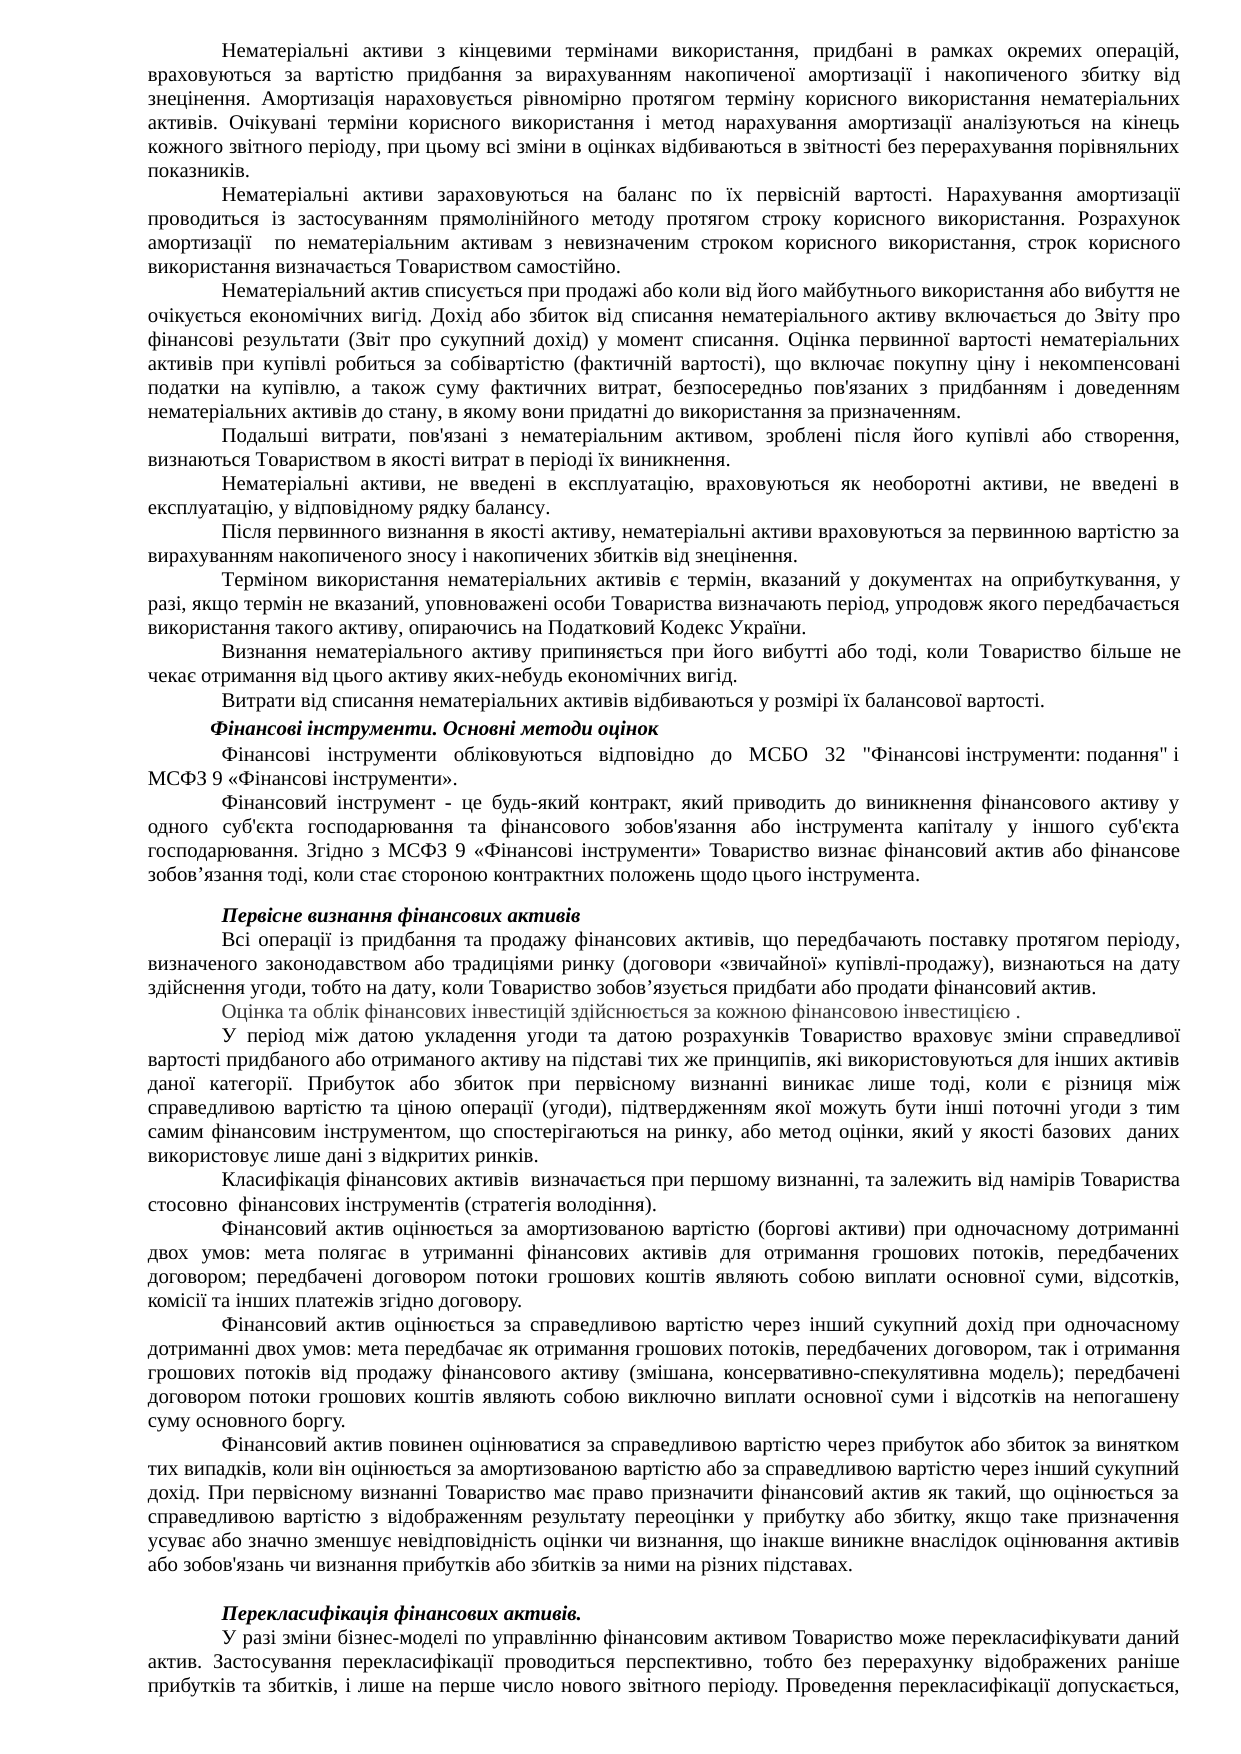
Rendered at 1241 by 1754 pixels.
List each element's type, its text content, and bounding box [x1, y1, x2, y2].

text Фінансовий актив повинен оцінюватися за справедливою вартістю через прибуток або збиток за винятком тих випадків, коли він оцінюється за амортизованою вартістю або за справедливою вартістю через інший сукупний дохід. При первісному визнанні Товариство має право призначити фінансовий актив як такий, що оцінюється за справедливою вартістю з відображенням результату переоцінки у прибутку або збитку, якщо таке призначення усуває або значно зменшує невідповідність оцінки чи визнання, що інакше виникне внаслідок оцінювання активів або зобов'язань чи визнання прибутків або збитків за ними на різних підставах. [148, 1432, 1181, 1576]
text Нематеріальні активи з кінцевими термінами використання, придбані в рамках окремих операцій, враховуються за вартістю придбання за вирахуванням накопиченої амортизації і накопиченого збитку від знецінення. Амортизація нараховується рівномірно протягом терміну корисного використання нематеріальних активів. Очікувані терміни корисного використання і метод нарахування амортизації аналізуються на кінець кожного звітного періоду, при цьому всі зміни в оцінках відбиваються в звітності без перерахування порівняльних показників. [148, 38, 1181, 182]
text Первісне визнання фінансових активів [148, 903, 1181, 927]
text Оцінка та облік фінансових інвестицій здійснюється за кожною фінансовою інвестицією . [148, 999, 1181, 1023]
subtitle Фінансові інструменти. Основні методи оцінок [148, 716, 1181, 740]
text Витрати від списання нематеріальних активів відбиваються у розмірі їх балансової вартості. [148, 687, 1181, 712]
text Нематеріальні активи, не введені в експлуатацію, враховуються як необоротні активи, не введені в експлуатацію, у відповідному рядку балансу. [148, 471, 1181, 519]
text Фінансовий актив оцінюється за справедливою вартістю через інший сукупний дохід при одночасному дотриманні двох умов: мета передбачає як отримання грошових потоків, передбачених договором, так і отримання грошових потоків від продажу фінансового активу (змішана, консервативно-спекулятивна модель); передбачені договором потоки грошових коштів являють собою виключно виплати основної суми і відсотків на непогашену суму основного боргу. [148, 1312, 1181, 1432]
text Фінансові інструменти обліковуються відповідно до МСБО 32 "Фінансові інструменти: подання" і МСФЗ 9 «Фінансові інструменти». [148, 742, 1181, 790]
text Фінансовий актив оцінюється за амортизованою вартістю (боргові активи) при одночасному дотриманні двох умов: мета полягає в утриманні фінансових активів для отримання грошових потоків, передбачених договором; передбачені договором потоки грошових коштів являють собою виплати основної суми, відсотків, комісії та інших платежів згідно договору. [148, 1216, 1181, 1312]
text Терміном використання нематеріальних активів є термін, вказаний у документах на оприбуткування, у разі, якщо термін не вказаний, уповноважені особи Товариства визначають період, упродовж якого передбачається використання такого активу, опираючись на Податковий Кодекс України. [148, 567, 1181, 639]
text У період між датою укладення угоди та датою розрахунків Товариство враховує зміни справедливої вартості придбаного або отриманого активу на підставі тих же принципів, які використовуються для інших активів даної категорії. Прибуток або збиток при первісному визнанні виникає лише тоді, коли є різниця між справедливою вартістю та ціною операції (угоди), підтвердженням якої можуть бути інші поточні угоди з тим самим фінансовим інструментом, що спостерігаються на ринку, або метод оцінки, який у якості базових даних використовує лише дані з відкритих ринків. [148, 1023, 1181, 1167]
text Фінансовий інструмент - це будь-який контракт, який приводить до виникнення фінансового активу у одного суб'єкта господарювання та фінансового зобов'язання або інструмента капіталу у іншого суб'єкта господарювання. Згідно з МСФЗ 9 «Фінансові інструменти» Товариство визнає фінансовий актив або фінансове зобов’язання тоді, коли стає стороною контрактних положень щодо цього інструмента. [148, 790, 1181, 886]
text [148, 1624, 1181, 1697]
text Подальші витрати, пов'язані з нематеріальним активом, зроблені після його купівлі або створення, визнаються Товариством в якості витрат в періоді їх виникнення. [148, 423, 1181, 471]
text Нематеріальні активи зараховуються на баланс по їх первісній вартості. Нарахування амортизації проводиться із застосуванням прямолінійного методу протягом строку корисного використання. Розрахунок амортизації по нематеріальним активам з невизначеним строком корисного використання, строк корисного використання визначається Товариством самостійно. [148, 182, 1181, 278]
text Визнання нематеріального активу припиняється при його вибутті або тоді, коли Товариство більше не чекає отримання від цього активу яких-небудь економічних вигід. [148, 639, 1181, 687]
text Перекласифікація фінансових активів. [148, 1601, 1181, 1624]
text Класифікація фінансових активів визначається при першому визнанні, та залежить від намірів Товариства стосовно фінансових інструментів (стратегія володіння). [148, 1167, 1181, 1216]
text Нематеріальний актив списується при продажі або коли від його майбутнього використання або вибуття не очікується економічних вигід. Дохід або збиток від списання нематеріального активу включається до Звіту про фінансові результати (Звіт про сукупний дохід) у момент списання. Оцінка первинної вартості нематеріальних активів при купівлі робиться за собівартістю (фактичній вартості), що включає покупну ціну і некомпенсовані податки на купівлю, а також суму фактичних витрат, безпосередньо пов'язаних з придбанням і доведенням нематеріальних активів до стану, в якому вони придатні до використання за призначенням. [148, 278, 1181, 423]
text Всі операції із придбання та продажу фінансових активів, що передбачають поставку протягом періоду, визначеного законодавством або традиціями ринку (договори «звичайної» купівлі-продажу), визнаються на дату здійснення угоди, тобто на дату, коли Товариство зобов’язується придбати або продати фінансовий актив. [148, 927, 1181, 999]
text Після первинного визнання в якості активу, нематеріальні активи враховуються за первинною вартістю за вирахуванням накопиченого зносу і накопичених збитків від знецінення. [148, 519, 1181, 567]
